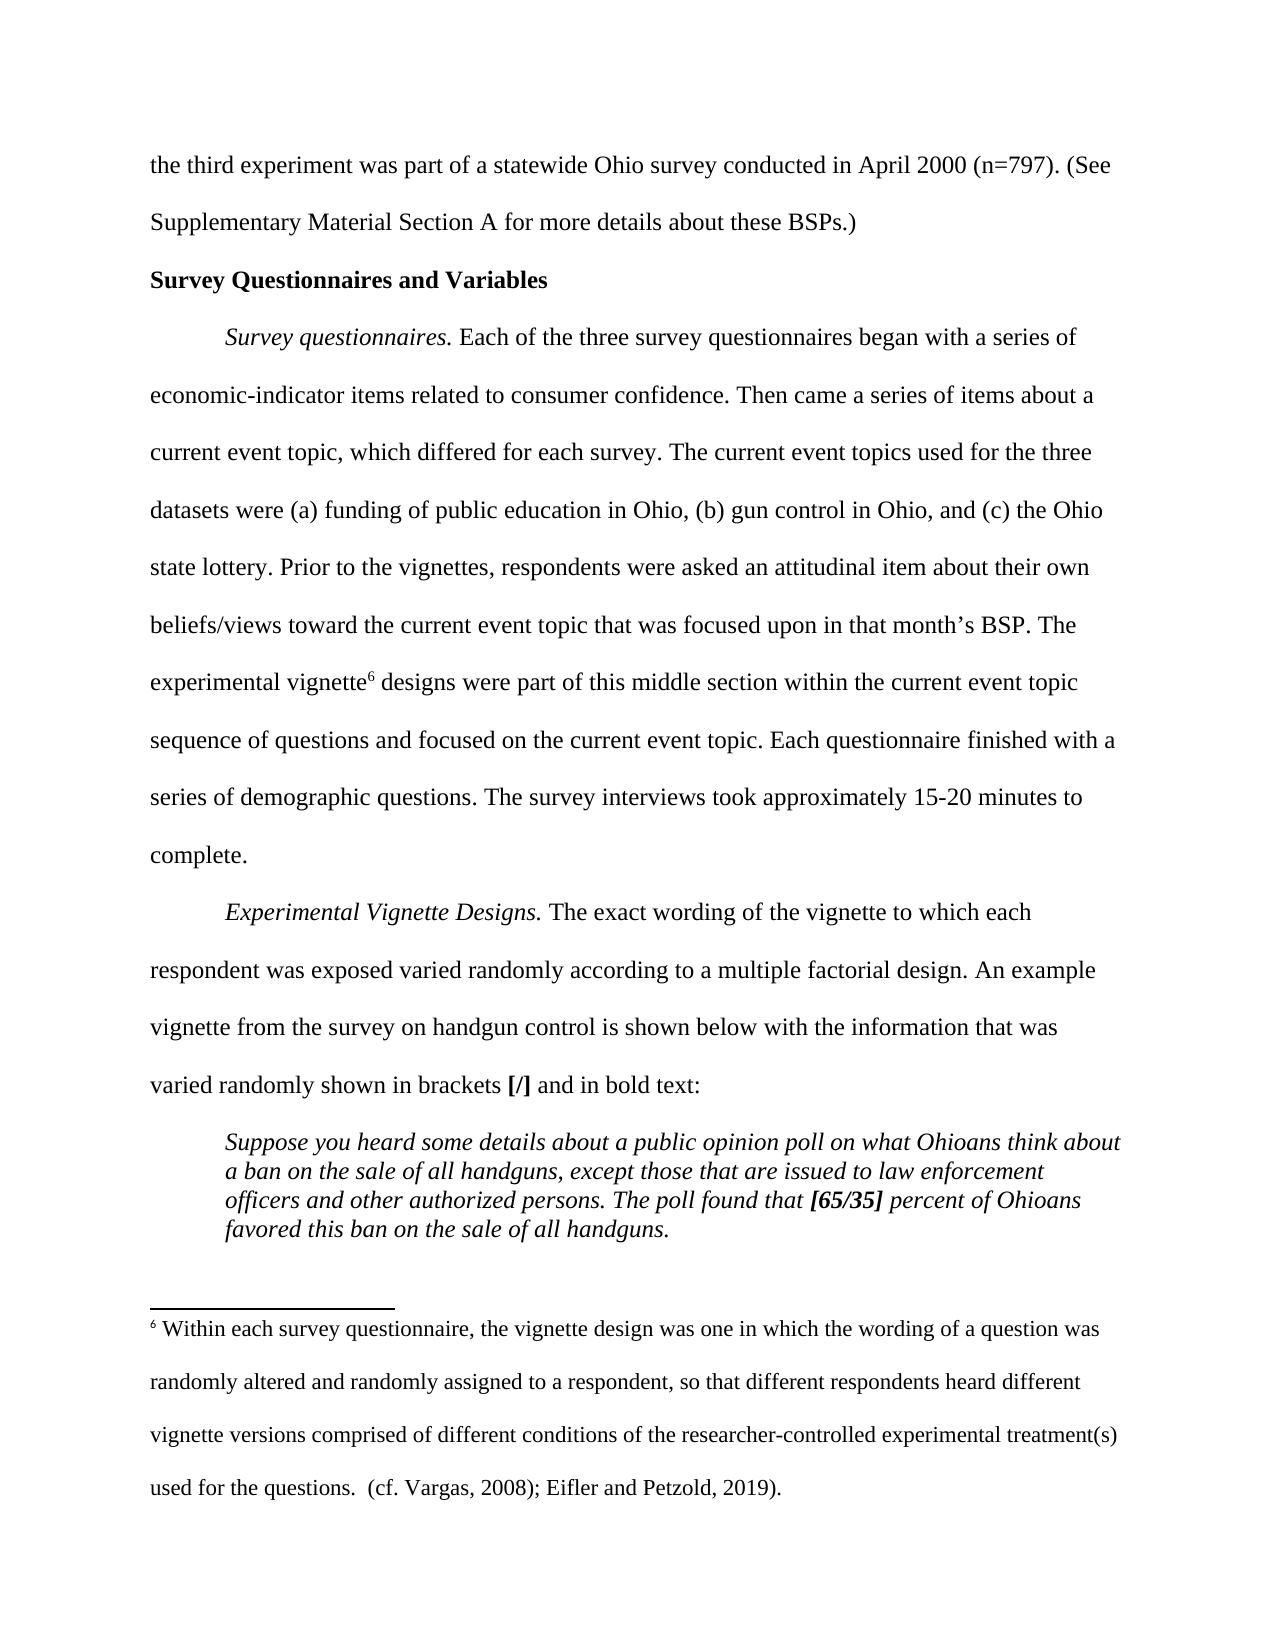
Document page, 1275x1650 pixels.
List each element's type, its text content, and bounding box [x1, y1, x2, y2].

text Experimental Vignette Designs. The exact wording of the vignette to which each respondent was exposed varied randomly according to a multiple factorial design. An example vignette from the survey on handgun control is shown below with the information that was varied randomly shown in brackets [/] and in bold text: [150, 897, 1125, 1099]
list Survey Questionnaires and Variables [150, 265, 1125, 294]
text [150, 150, 1125, 236]
list Survey questionnaires. Each of the three survey questionnaires began with a series of economic-indicator items related to consumer confidence. Then came a series of items about a current event topic, which differed for each survey. The current event topics used for the three datasets were (a) funding of public education in Ohio, (b) gun control in Ohio, and (c) the Ohio state lottery. Prior to the vignettes, respondents were asked an attitudinal item about their own beliefs/views toward the current event topic that was focused upon in that month’s BSP. The experimental vignette designs were part of this middle section within the current event topic sequence of questions and focused on the current event topic. Each questionnaire finished with a series of demographic questions. The survey interviews took approximately 15-20 minutes to complete. [150, 322, 1125, 869]
text Suppose you heard some details about a public opinion poll on what Ohioans think about a ban on the sale of all handguns, except those that are issued to law enforcement officers and other authorized persons. The poll found that [65/35] percent of Ohioans favored this ban on the sale of all handguns. [225, 1127, 1125, 1242]
